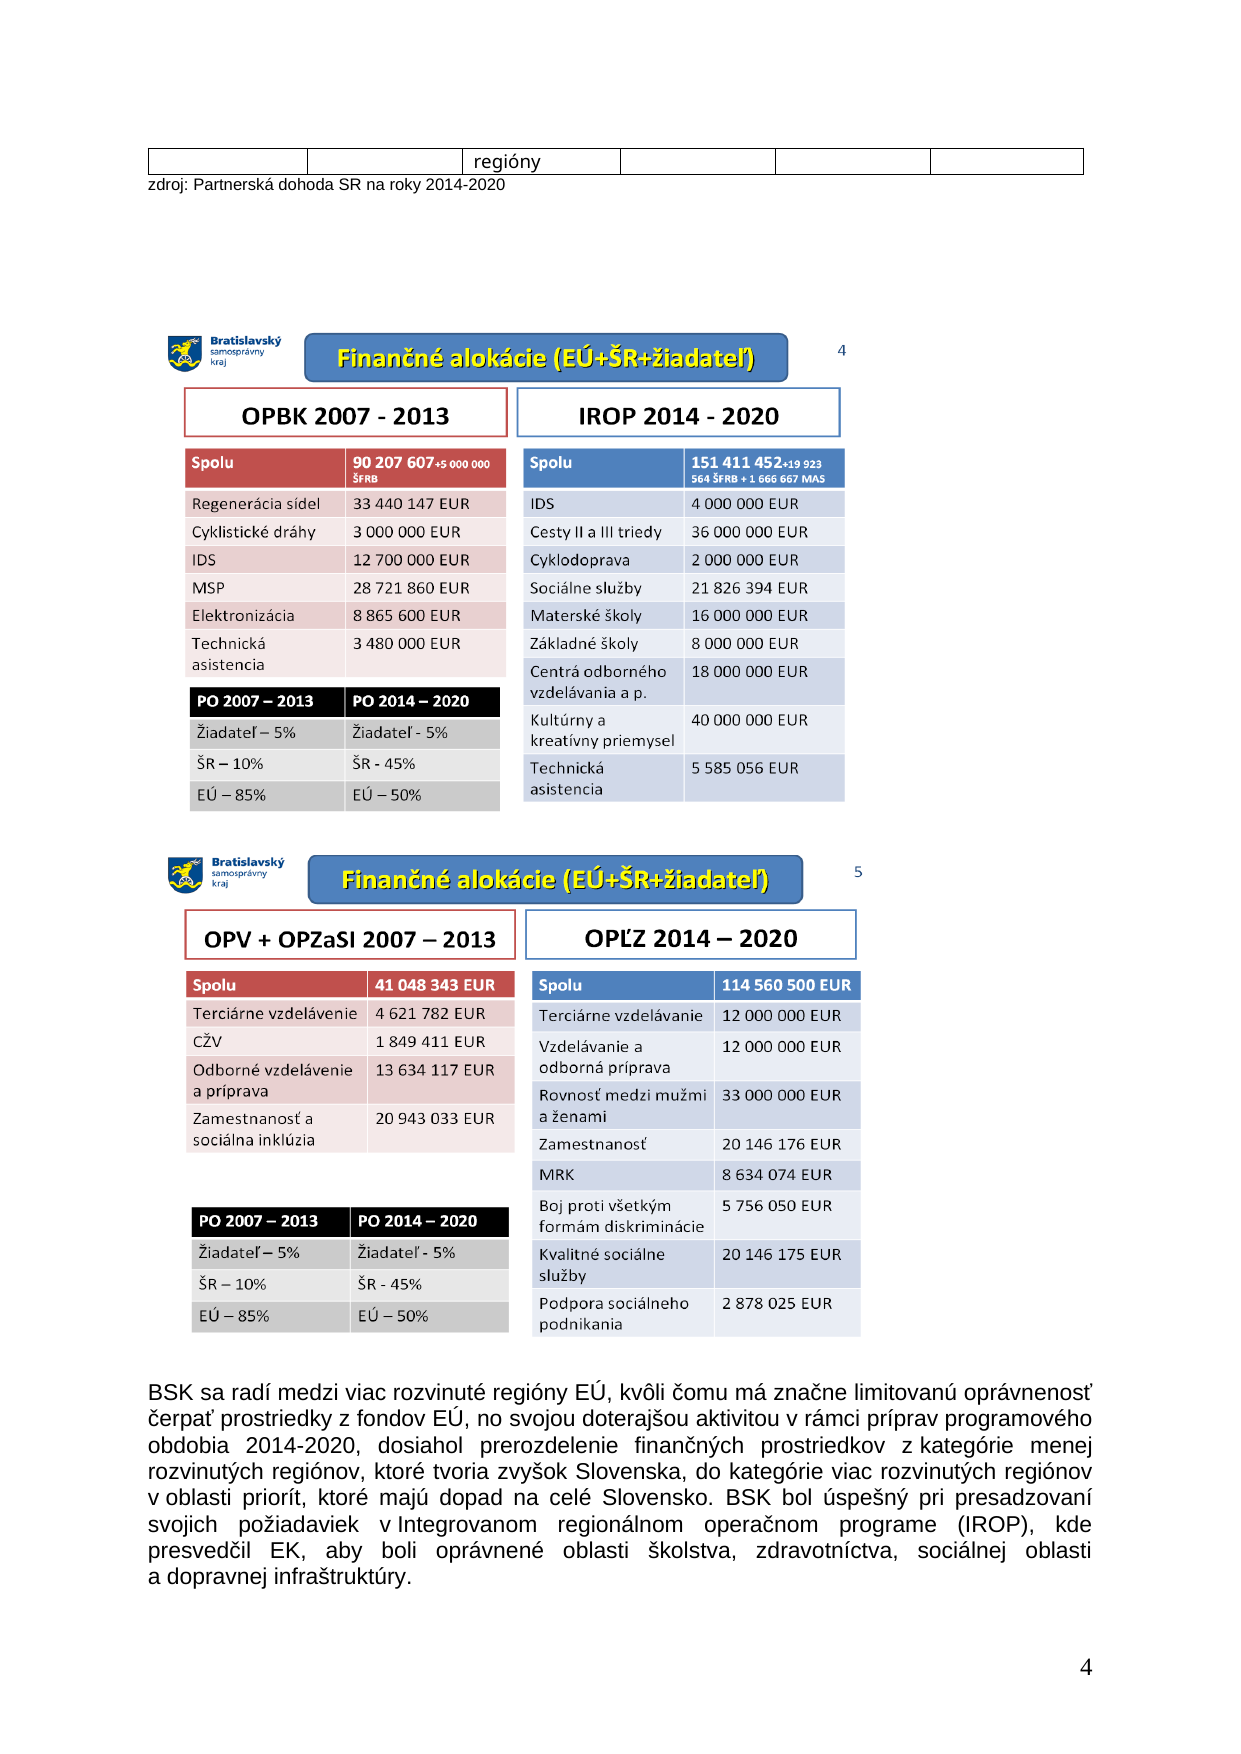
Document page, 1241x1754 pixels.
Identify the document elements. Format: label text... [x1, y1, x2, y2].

picture [147, 855, 893, 1353]
text BSK sa radí medzi viac rozvinuté regióny EÚ, kvôli čomu má značne limitovanú oprávnenosť čerpať prostriedky z fondov EÚ, no svojou doterajšou aktivitou v rámci príprav programového obdobia 2014-2020, dosiahol prerozdelenie finančných prostriedkov z kategórie menej rozvinutých regiónov, ktoré tvoria zvyšok Slovenska, do kategórie viac rozvinutých regiónov v oblasti priorít, ktoré majú dopad na celé Slovensko. BSK bol úspešný pri presadzovaní svojich požiadaviek v Integrovanom regionálnom operačnom programe (IROP), kde presvedčil EK, aby boli oprávnené oblasti školstva, zdravotníctva, sociálnej oblasti a dopravnej infraštruktúry. [148, 1484, 1093, 1590]
table_cell 0 [621, 149, 775, 174]
picture [147, 326, 876, 830]
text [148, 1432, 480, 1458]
table_cell Prechodné regióny [463, 149, 620, 174]
text zdroj: Partnerská dohoda SR na roky 2014-2020 [148, 175, 1093, 194]
